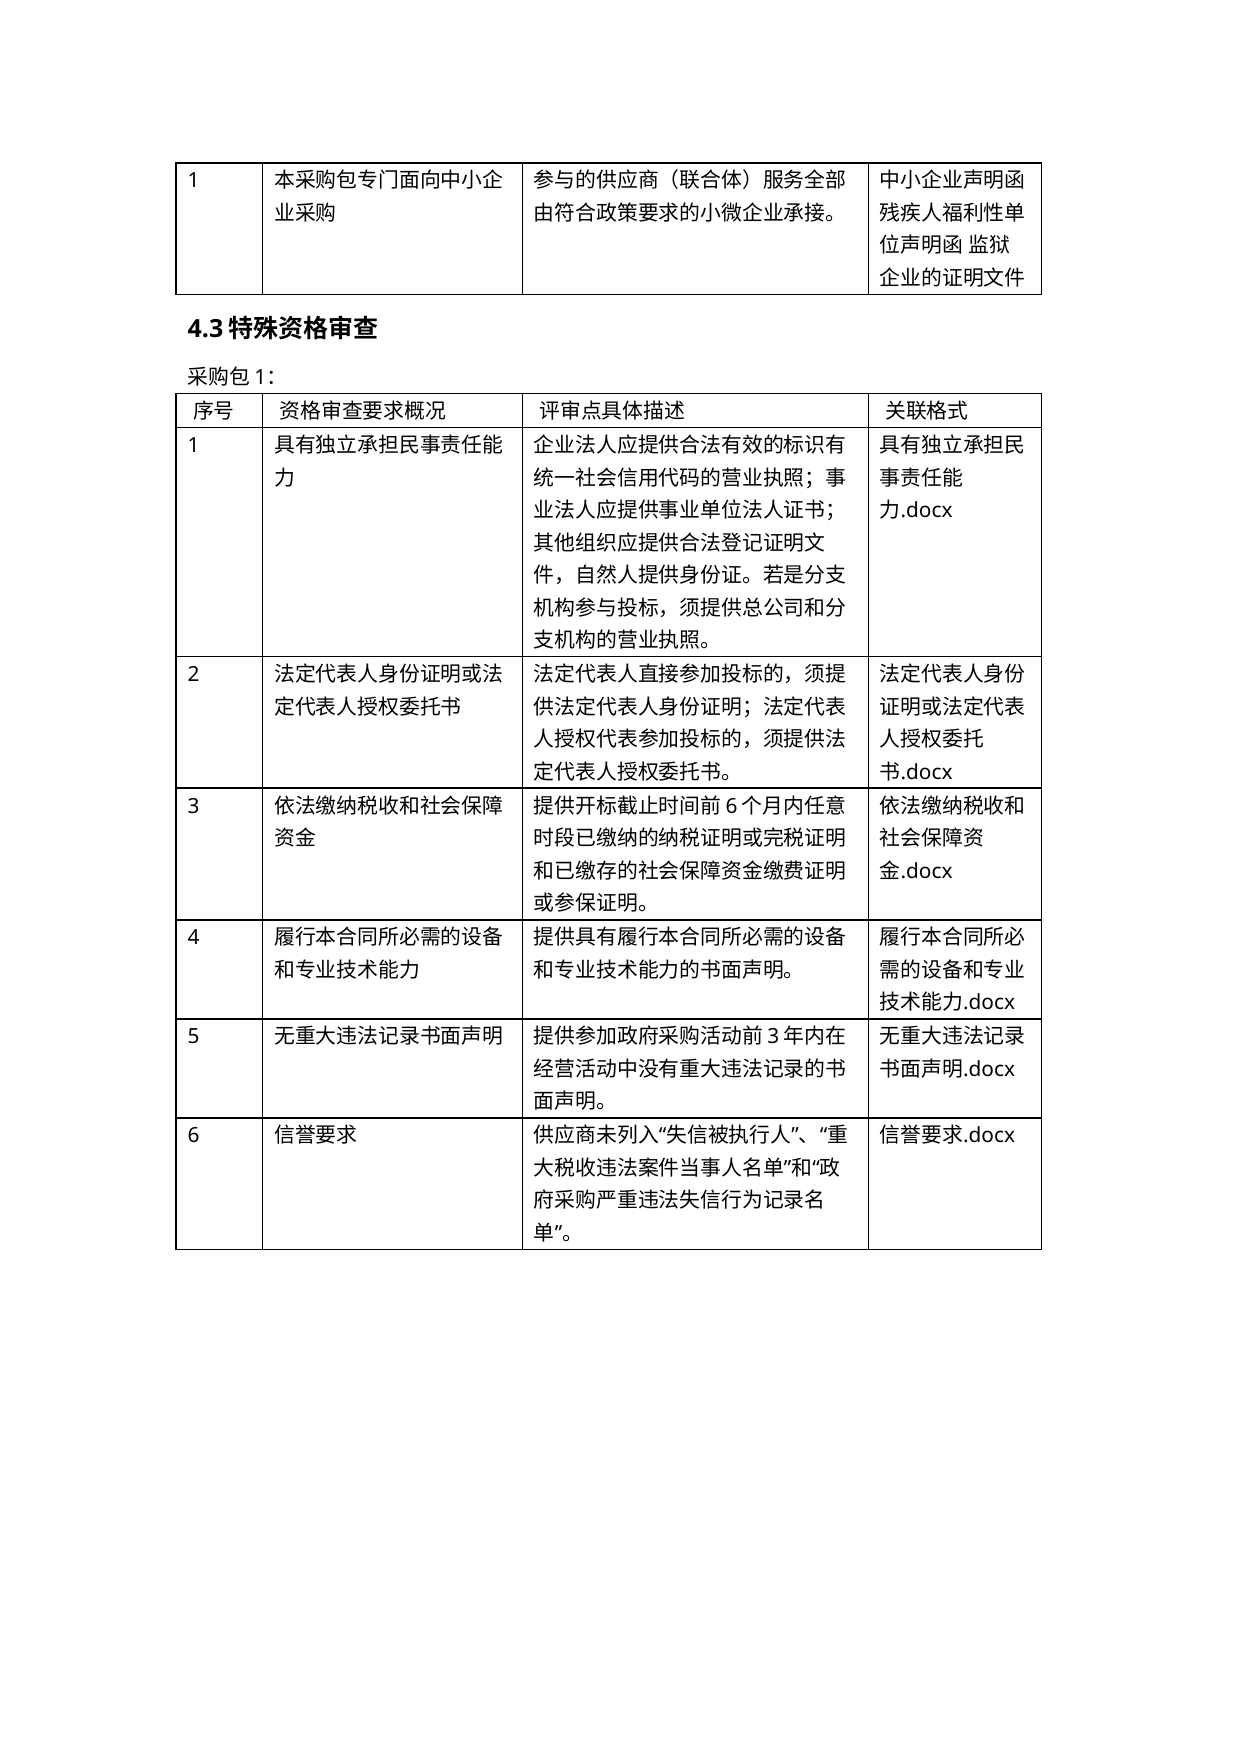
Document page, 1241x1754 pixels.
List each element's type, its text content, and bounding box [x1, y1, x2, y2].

table_cell 具有独立承担民事责任能力 [263, 428, 522, 656]
table_cell 企业法人应提供合法有效的标识有统一社会信用代码的营业执照；事业法人应提供事业单位法人证书；其他组织应提供合法登记证明文件，自然人提供身份证。若是分支机构参与投标，须提供总公司和分支机构的营业执照。 [523, 428, 868, 656]
table_header 资格审查要求概况 [263, 394, 522, 427]
table_cell 2 [177, 657, 262, 787]
table_cell 提供具有履行本合同所必需的设备和专业技术能力的书面声明。 [523, 921, 868, 1018]
table_cell 提供参加政府采购活动前3年内在经营活动中没有重大违法记录的书面声明。 [523, 1020, 868, 1117]
table_cell 法定代表人身份证明或法定代表人授权委托书 [263, 657, 522, 787]
table_cell 4 [177, 921, 262, 1018]
text 采购包1： [187, 360, 1053, 393]
table_cell 中小企业声明函 残疾人福利性单位声明函 监狱企业的证明文件 [869, 164, 1041, 293]
table_cell 信誉要求.docx [869, 1119, 1041, 1248]
table_cell 无重大违法记录书面声明.docx [869, 1020, 1041, 1117]
table_cell 法定代表人直接参加投标的，须提供法定代表人身份证明；法定代表人授权代表参加投标的，须提供法定代表人授权委托书。 [523, 657, 868, 787]
table_cell 法定代表人身份证明或法定代表人授权委托书.docx [869, 657, 1041, 787]
table_cell 6 [177, 1119, 262, 1248]
table_cell 1 [177, 164, 262, 293]
table_cell 无重大违法记录书面声明 [263, 1020, 522, 1117]
table_cell 履行本合同所必需的设备和专业技术能力 [263, 921, 522, 1018]
table_header 关联格式 [869, 394, 1041, 427]
table_cell 提供开标截止时间前6个月内任意时段已缴纳的纳税证明或完税证明和已缴存的社会保障资金缴费证明或参保证明。 [523, 789, 868, 919]
table_cell 参与的供应商（联合体）服务全部由符合政策要求的小微企业承接。 [523, 164, 868, 293]
table_cell 1 [177, 428, 262, 656]
table_cell 信誉要求 [263, 1119, 522, 1248]
table_cell 履行本合同所必需的设备和专业技术能力.docx [869, 921, 1041, 1018]
table_cell 依法缴纳税收和社会保障资金.docx [869, 789, 1041, 919]
table_cell 依法缴纳税收和社会保障资金 [263, 789, 522, 919]
text 4.3特殊资格审查 [187, 295, 1053, 360]
table_cell 本采购包专门面向中小企业采购 [263, 164, 522, 293]
table_cell 具有独立承担民事责任能力.docx [869, 428, 1041, 656]
table_cell 3 [177, 789, 262, 919]
table_header 序号 [177, 394, 262, 427]
table_header 评审点具体描述 [523, 394, 868, 427]
table_cell 供应商未列入“失信被执行人”、“重大税收违法案件当事人名单”和“政府采购严重违法失信行为记录名单”。 [523, 1119, 868, 1248]
table_cell 5 [177, 1020, 262, 1117]
